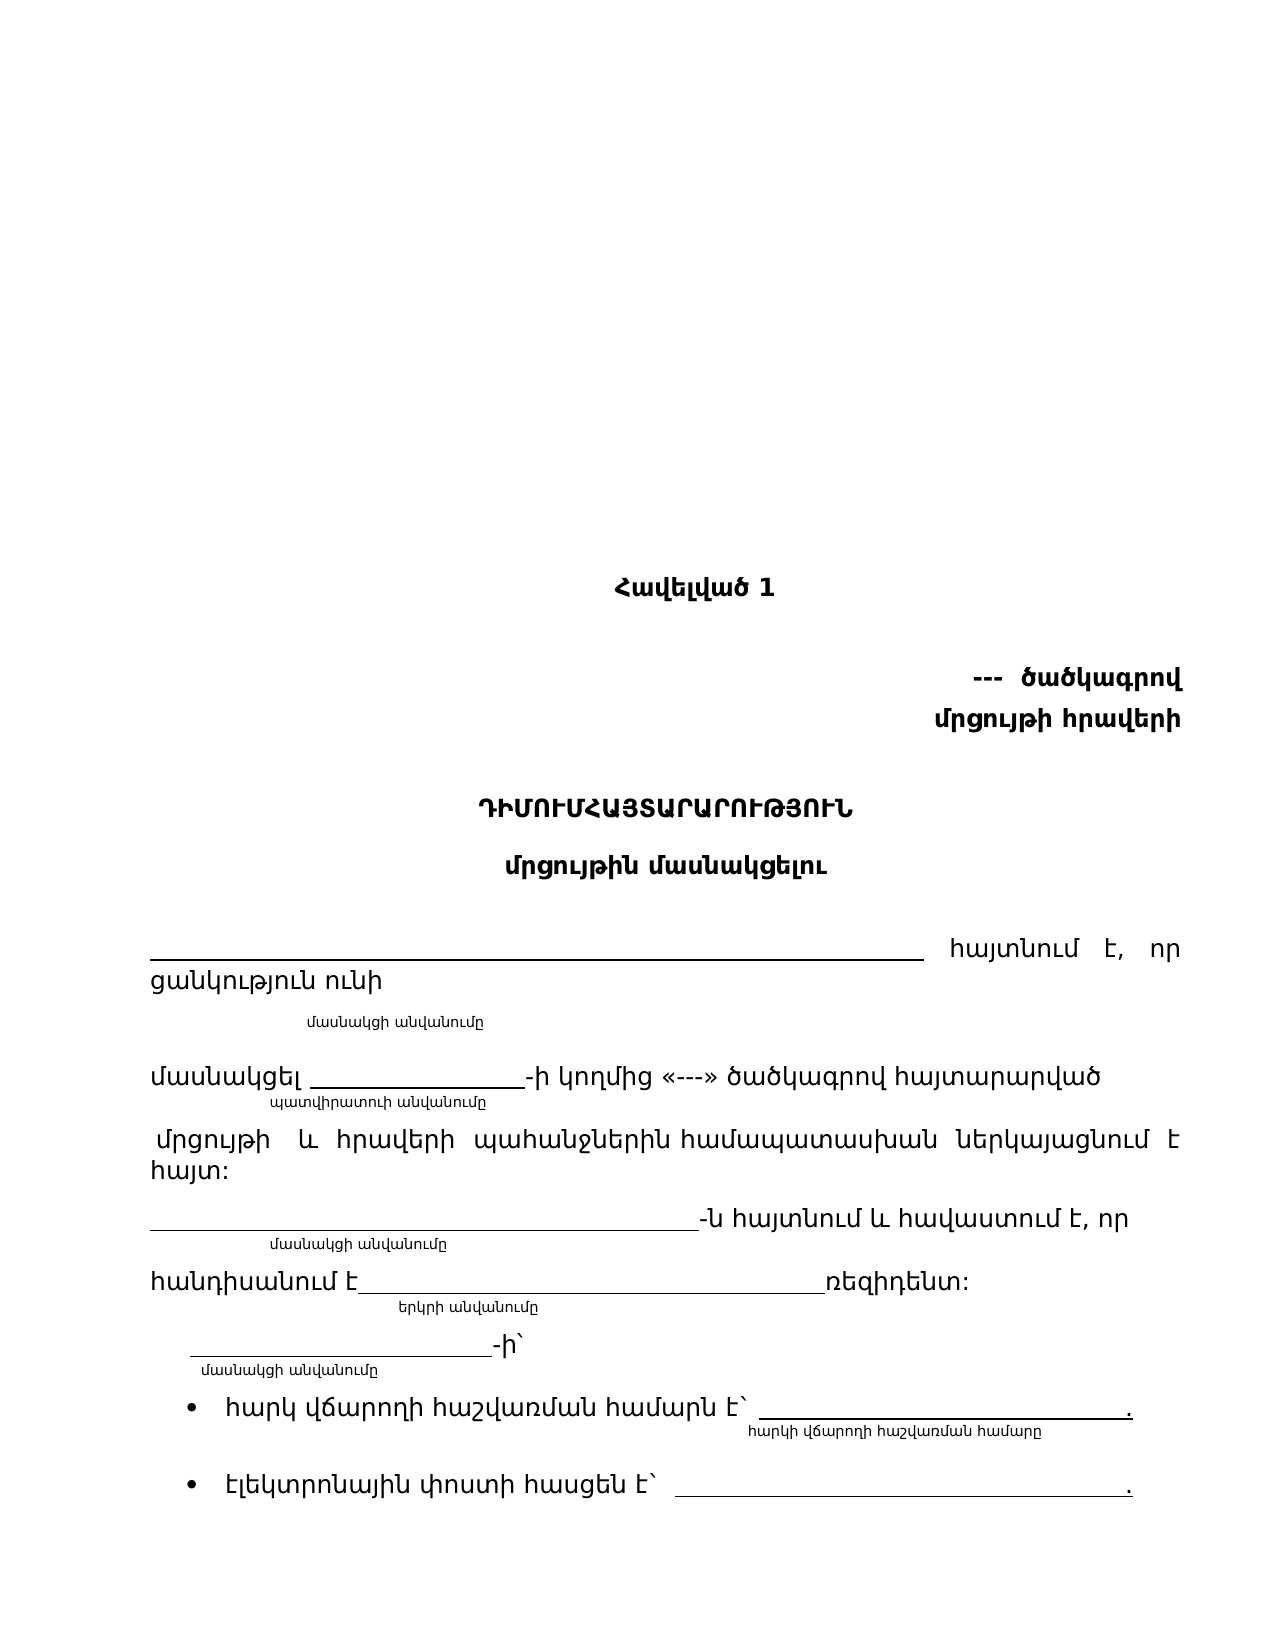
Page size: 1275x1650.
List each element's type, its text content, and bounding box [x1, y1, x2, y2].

text -ն հայտնում և հավաստում է, որ [150, 1204, 1181, 1234]
text պատվիրատուի անվանումը [150, 1093, 1181, 1123]
text մրցույթի հրավերի [179, 704, 1181, 734]
text Հավելված 1 [150, 573, 1181, 602]
text մասնակցել -ի կողմից «---» ծածկագրով հայտարարված [150, 1062, 1181, 1091]
text հարկի վճարողի հաշվառման համարը [150, 1422, 1181, 1452]
text ԴԻՄՈՒՄՀԱՅՏԱՐԱՐՈՒԹՅՈՒՆ [150, 794, 1181, 823]
list էլեկտրոնային փոստի հասցեն է` . [187, 1471, 1181, 1500]
text հանդիսանում է ռեզիդենտ: [150, 1267, 1181, 1297]
subtitle մրցույթին մասնակցելու [150, 851, 1181, 880]
text մասնակցի անվանումը [150, 1014, 1181, 1043]
text մասնակցի անվանումը [150, 1362, 1181, 1391]
text երկրի անվանումը [150, 1299, 1181, 1328]
text հայտնում է, որ ցանկություն ունի [150, 934, 1181, 995]
text մասնակցի անվանումը [150, 1236, 1181, 1265]
list հարկ վճարողի հաշվառման համարն է` . [187, 1393, 1181, 1422]
text մրցույթի և հրավերի պահանջներին համապատասխան ներկայացնում է հայտ: [150, 1125, 1181, 1186]
text -ի՝ [150, 1330, 1181, 1359]
text --- ծածկագրով [179, 663, 1181, 692]
